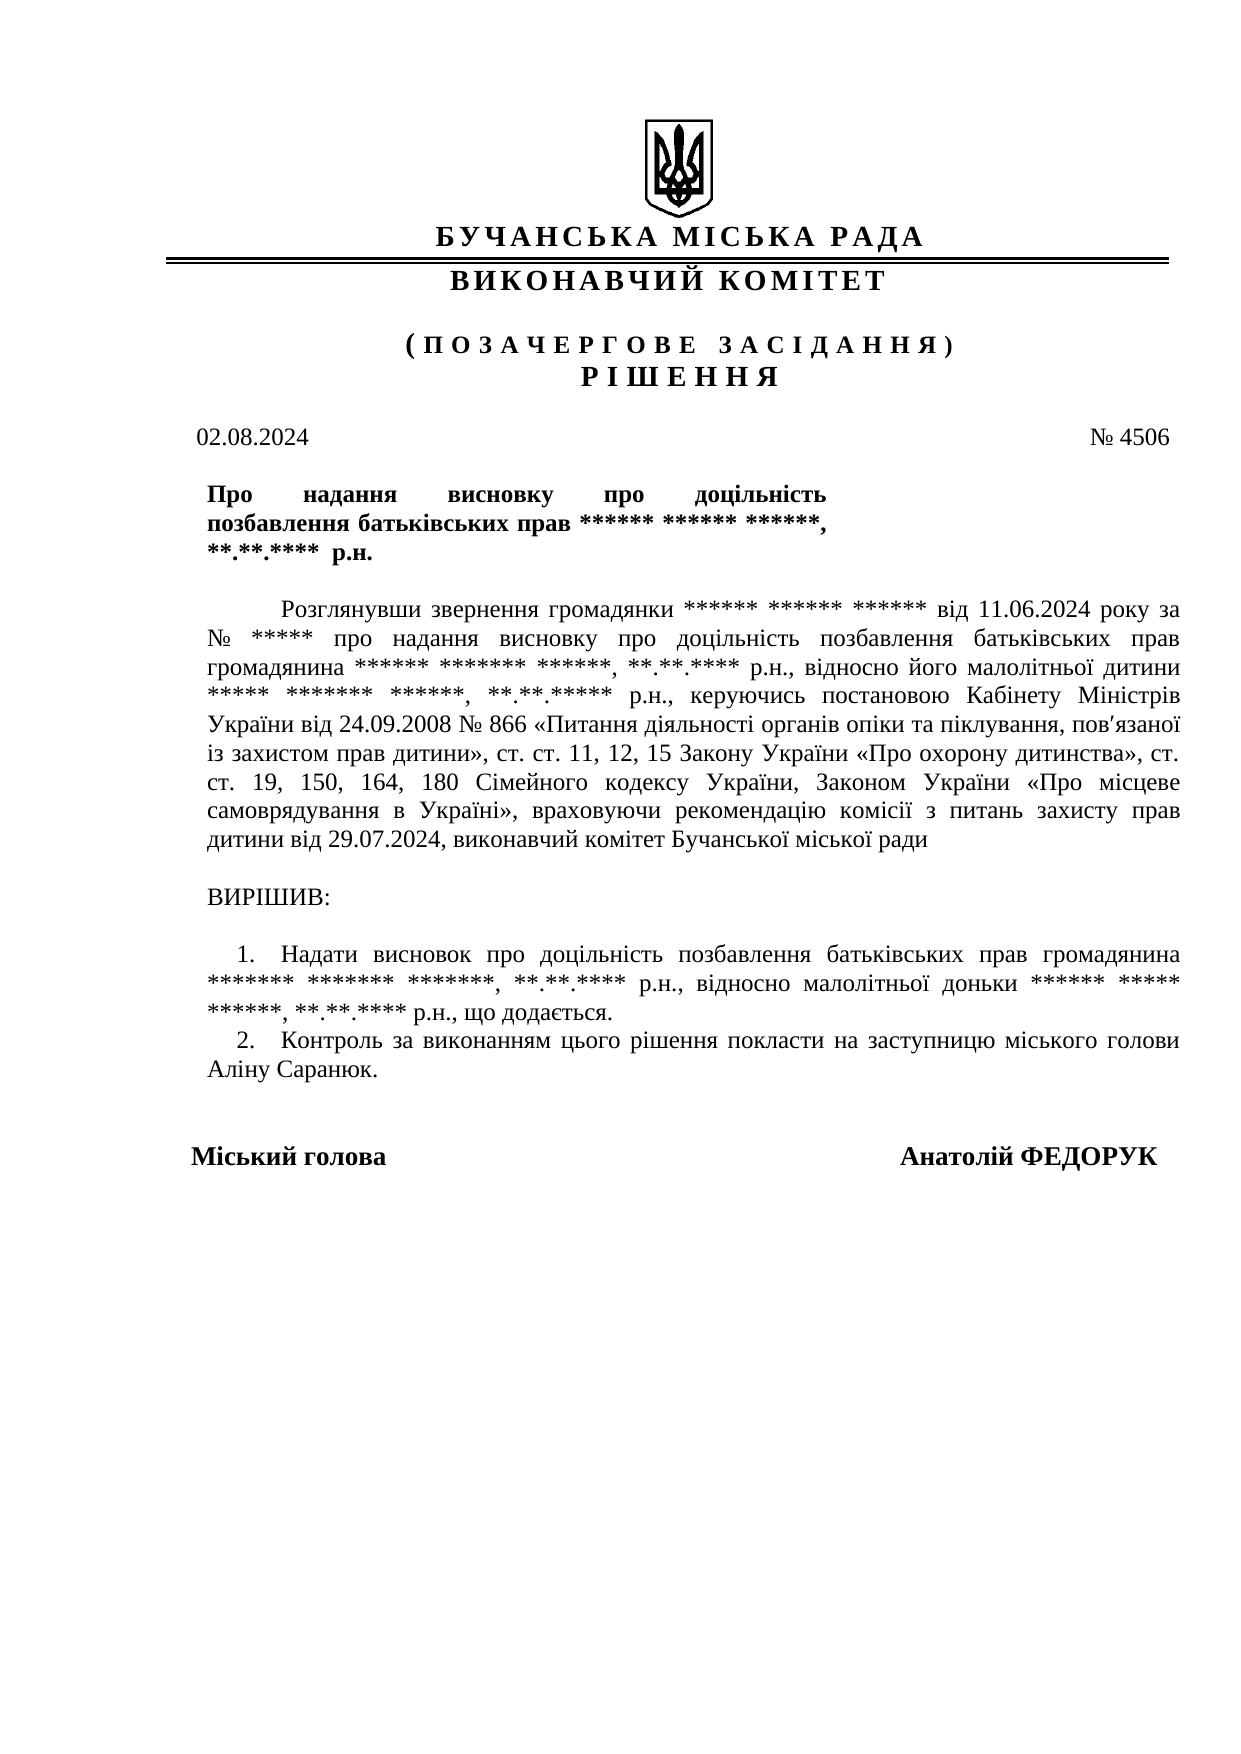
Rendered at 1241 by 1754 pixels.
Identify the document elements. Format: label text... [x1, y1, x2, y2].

table_header 02.08.2024 [166, 422, 679, 450]
text Про надання висновку про доцільність позбавлення батьківських прав ****** ****** ******, **.**.**** р.н. [207, 479, 827, 565]
text РІШЕННЯ [177, 359, 1181, 393]
table_header Анатолій ФЕДОРУК [679, 1140, 1192, 1171]
text 1. Надати висновок про доцільність позбавлення батьківських прав громадянина ******* ******* *******, **.**.**** р.н., відносно малолітньої доньки ****** ***** ******, **.**.**** р.н., що додається. [207, 939, 1181, 1025]
table_header № 4506 [679, 422, 1192, 450]
text 2. Контроль за виконанням цього рішення покласти на заступницю міського голови Аліну Саранюк. [207, 1025, 1181, 1083]
table_header Міський голова [166, 1140, 679, 1171]
picture [643, 118, 715, 219]
text ВИРІШИВ: [207, 882, 1181, 910]
table_header ВИКОНАВЧИЙ КОМІТЕТ [166, 264, 1169, 326]
text (ПОЗАЧЕРГОВЕ ЗАСІДАННЯ) [177, 326, 1181, 359]
text БУЧАНСЬКА МІСЬКА РАДА [177, 219, 1181, 252]
text Розглянувши звернення громадянки ****** ****** ****** від 11.06.2024 року за № ***** про надання висновку про доцільність позбавлення батьківських прав громадянина ****** ******* ******, **.**.**** р.н., відносно його малолітньої дитини ***** ******* ******, **.**.***** р.н., керуючись постановою Кабінету Міністрів України від 24.09.2008 № 866 «Питання діяльності органів опіки та піклування, пов′язаної із захистом прав дитини», ст. ст. 11, 12, 15 Закону України «Про охорону дитинства», ст. ст. 19, 150, 164, 180 Сімейного кодексу України, Законом України «Про місцеве самоврядування в Україні», враховуючи рекомендацію комісії з питань захисту прав дитини від 29.07.2024, виконавчий комітет Бучанської міської ради [207, 594, 1181, 853]
